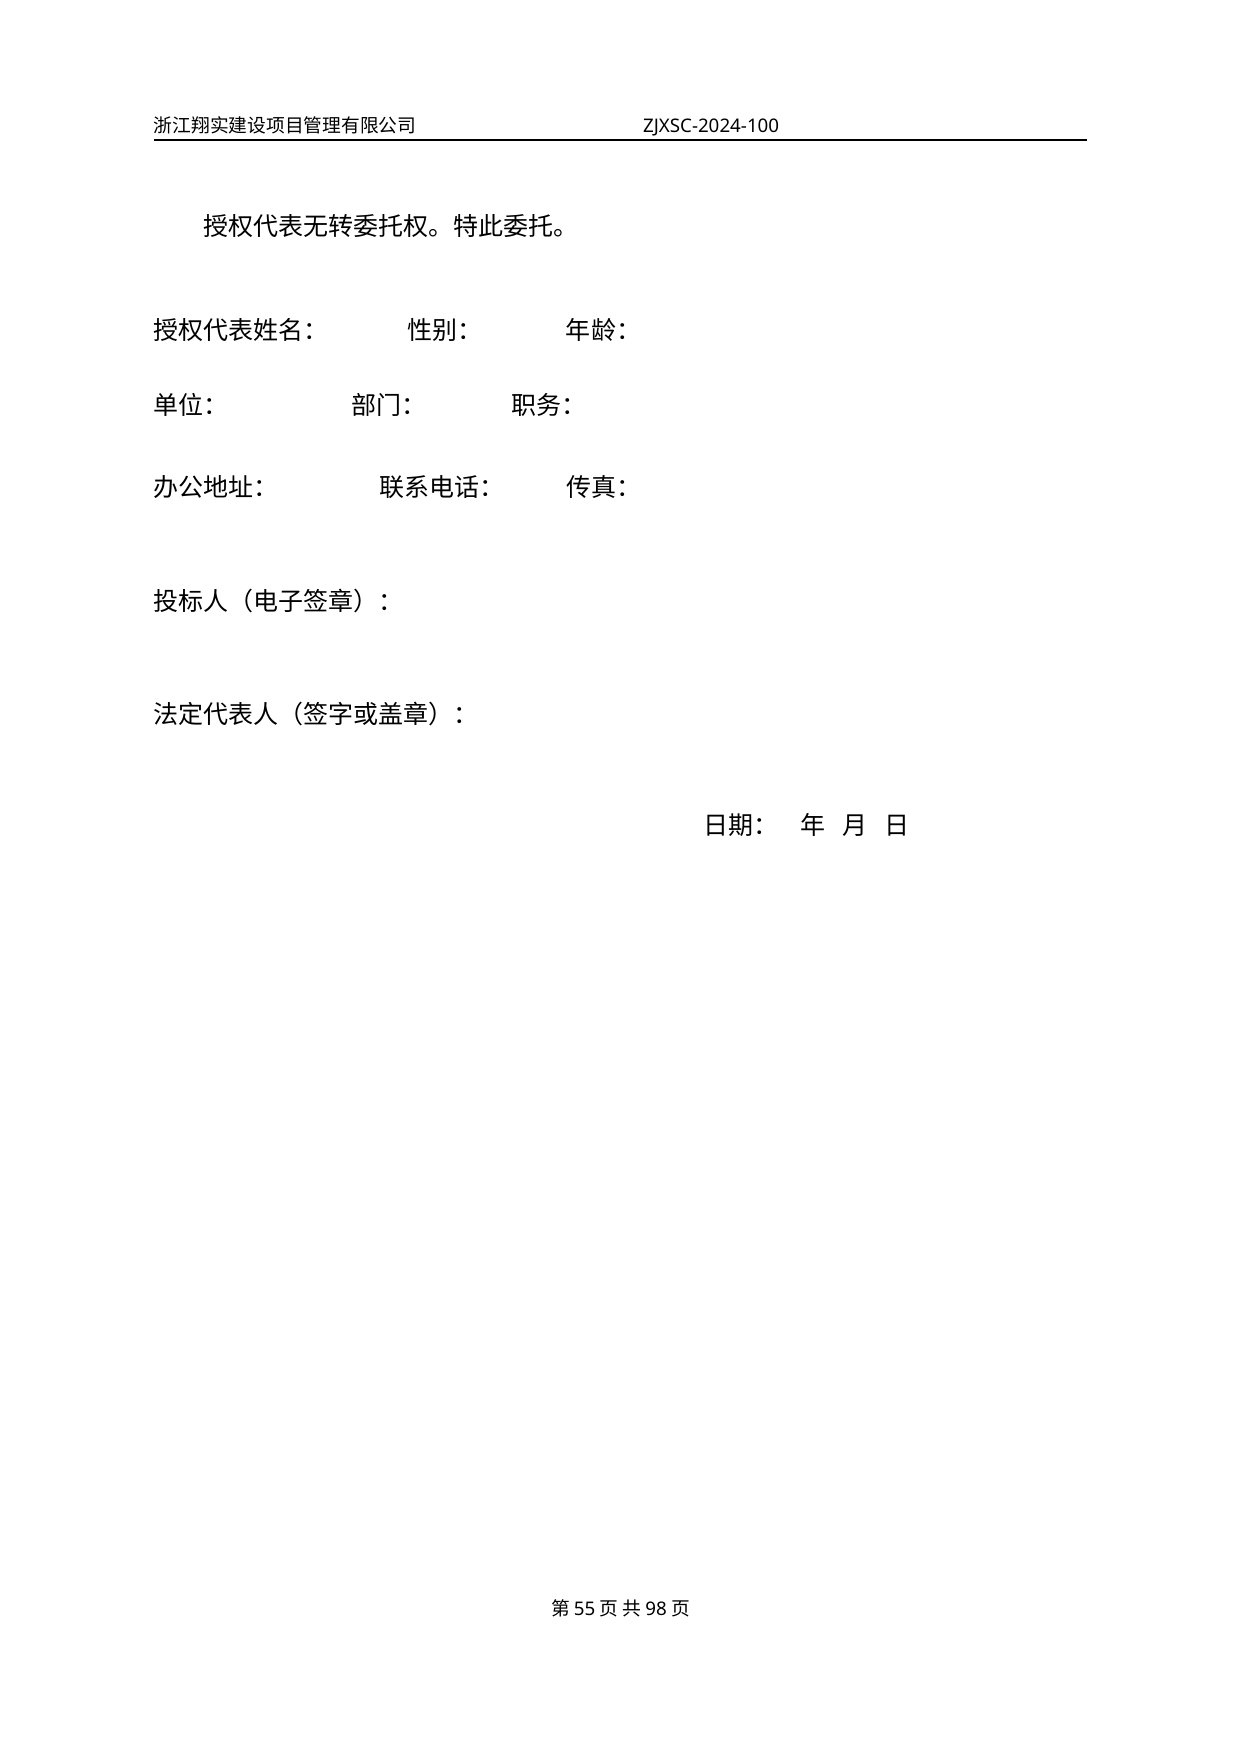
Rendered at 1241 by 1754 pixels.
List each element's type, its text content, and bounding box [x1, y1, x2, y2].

text 法定代表人（签字或盖章）： [153, 693, 1087, 731]
text 授权代表无转委托权。特此委托。 [153, 189, 1087, 247]
text 日期： 年 月 日 [153, 806, 1087, 842]
text 办公地址： 联系电话： 传真： [153, 460, 1087, 506]
text 单位： 部门： 职务： [153, 385, 1087, 422]
text 投标人（电子签章）： [153, 581, 1087, 618]
text 授权代表姓名： 性别： 年龄： [153, 310, 1087, 347]
